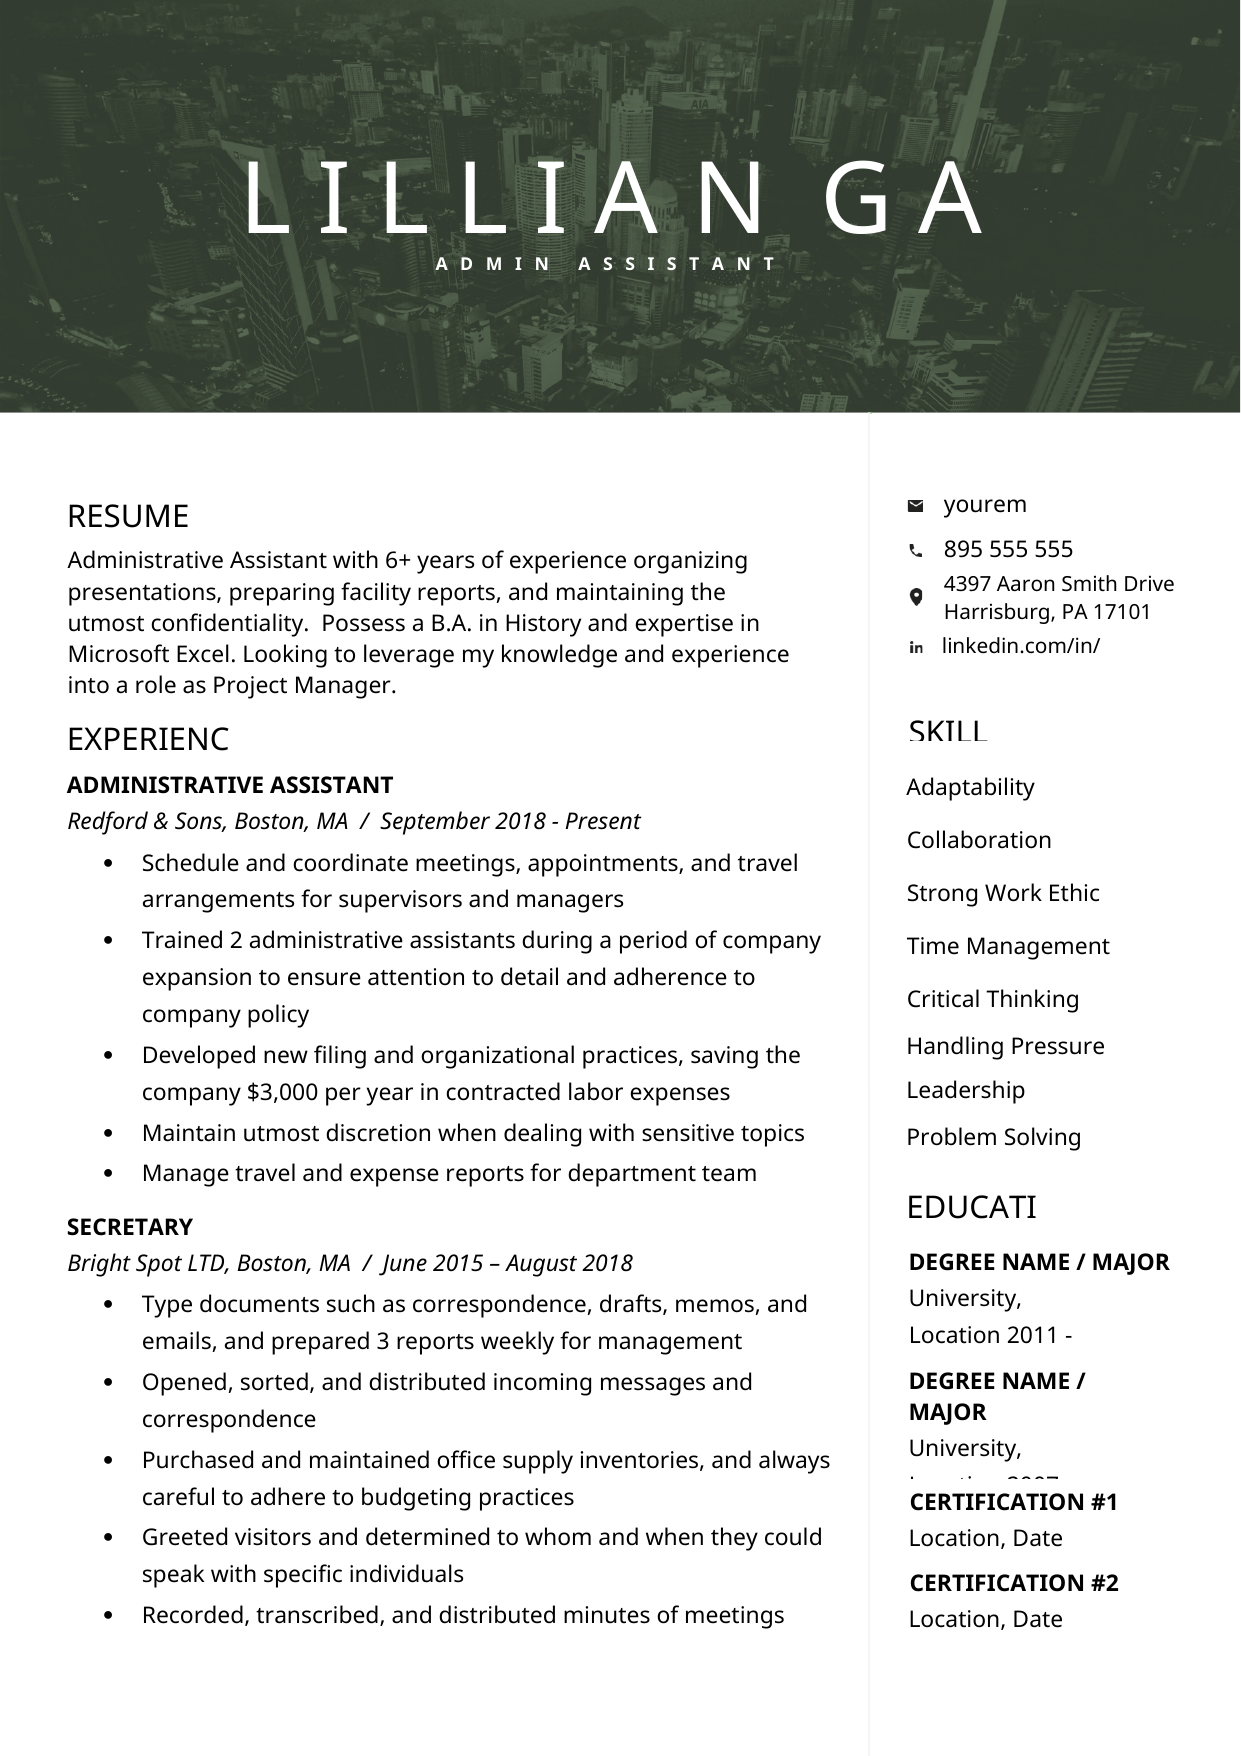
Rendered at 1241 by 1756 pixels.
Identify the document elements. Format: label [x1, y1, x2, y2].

picture [909, 544, 922, 557]
picture [909, 588, 923, 606]
picture [907, 500, 923, 512]
picture [910, 641, 923, 653]
